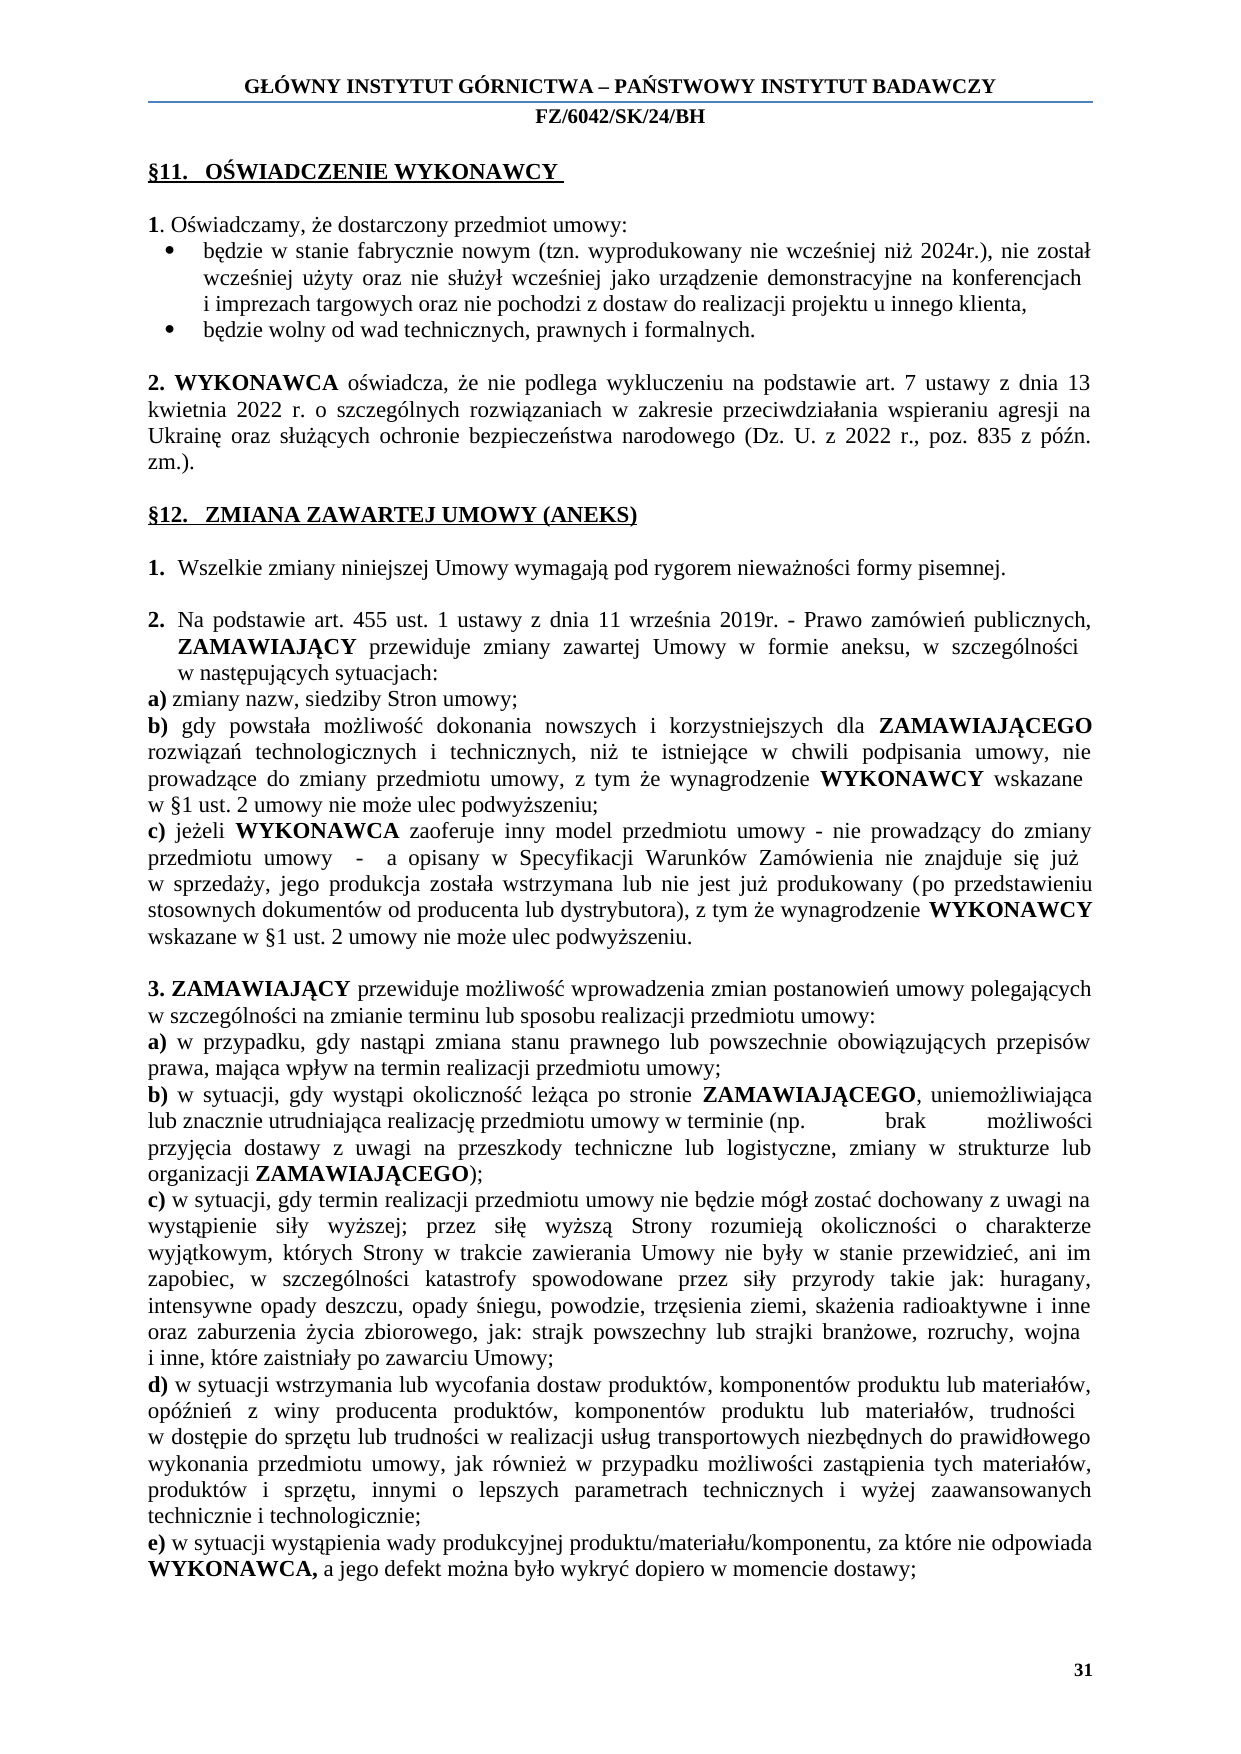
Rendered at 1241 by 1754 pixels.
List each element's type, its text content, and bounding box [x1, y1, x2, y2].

text 2. WYKONAWCA oświadcza, że nie podlega wykluczeniu na podstawie art. 7 ustawy z dnia 13 kwietnia 2022 r. o szczególnych rozwiązaniach w zakresie przeciwdziałania wspieraniu agresji na Ukrainę oraz służących ochronie bezpieczeństwa narodowego (Dz. U. z 2022 r., poz. 835 z późn. zm.). [148, 369, 1093, 475]
text e) w sytuacji wystąpienia wady produkcyjnej produktu/materiału/komponentu, za które nie odpowiada WYKONAWCA, a jego defekt można było wykryć dopiero w momencie dostawy; [148, 1529, 1093, 1582]
text a) zmiany nazw, siedziby Stron umowy; [148, 686, 1093, 712]
text 11. OŚWIADCZENIE WYKONAWCY [148, 158, 1093, 185]
text d) w sytuacji wstrzymania lub wycofania dostaw produktów, komponentów produktu lub materiałów, opóźnień z winy producenta produktów, komponentów produktu lub materiałów, trudności w dostępie do sprzętu lub trudności w realizacji usług transportowych niezbędnych do prawidłowego wykonania przedmiotu umowy, jak również w przypadku możliwości zastąpienia tych materiałów, produktów i sprzętu, innymi o lepszych parametrach technicznych i wyżej zaawansowanych technicznie i technologicznie; [148, 1371, 1093, 1529]
text 2. Na podstawie art. 455 ust. 1 ustawy z dnia 11 września 2019r. - Prawo zamówień publicznych, ZAMAWIAJĄCY przewiduje zmiany zawartej Umowy w formie aneksu, w szczególności w następujących sytuacjach: [148, 606, 1093, 686]
list będzie wolny od wad technicznych, prawnych i formalnych. [166, 317, 1093, 343]
text 3. ZAMAWIAJĄCY przewiduje możliwość wprowadzenia zmian postanowień umowy polegających w szczególności na zmianie terminu lub sposobu realizacji przedmiotu umowy: [148, 975, 1093, 1028]
text b) gdy powstała możliwość dokonania nowszych i korzystniejszych dla ZAMAWIAJĄCEGO rozwiązań technologicznych i technicznych, niż te istniejące w chwili podpisania umowy, nie prowadzące do zmiany przedmiotu umowy, z tym że wynagrodzenie WYKONAWCY wskazane w §1 ust. 2 umowy nie może ulec podwyższeniu; [148, 712, 1093, 817]
text c) jeżeli WYKONAWCA zaoferuje inny model przedmiotu umowy - nie prowadzący do zmiany przedmiotu umowy - a opisany w Specyfikacji Warunków Zamówienia nie znajduje się już w sprzedaży, jego produkcja została wstrzymana lub nie jest już produkowany (po przedstawieniu stosownych dokumentów od producenta lub dystrybutora), z tym że wynagrodzenie WYKONAWCY wskazane w §1 ust. 2 umowy nie może ulec podwyższeniu. [148, 817, 1093, 949]
text a) w przypadku, gdy nastąpi zmiana stanu prawnego lub powszechnie obowiązujących przepisów prawa, mająca wpływ na termin realizacji przedmiotu umowy; [148, 1028, 1093, 1081]
text c) w sytuacji, gdy termin realizacji przedmiotu umowy nie będzie mógł zostać dochowany z uwagi na wystąpienie siły wyższej; przez siłę wyższą Strony rozumieją okoliczności o charakterze wyjątkowym, których Strony w trakcie zawierania Umowy nie były w stanie przewidzieć, ani im zapobiec, w szczególności katastrofy spowodowane przez siły przyrody takie jak: huragany, intensywne opady deszczu, opady śniegu, powodzie, trzęsienia ziemi, skażenia radioaktywne i inne oraz zaburzenia życia zbiorowego, jak: strajk powszechny lub strajki branżowe, rozruchy, wojna i inne, które zaistniały po zawarciu Umowy; [148, 1186, 1093, 1371]
list będzie w stanie fabrycznie nowym (tzn. wyprodukowany nie wcześniej niż 2024r.), nie został wcześniej użyty oraz nie służył wcześniej jako urządzenie demonstracyjne na konferencjach i imprezach targowych oraz nie pochodzi z dostaw do realizacji projektu u innego klienta, [166, 237, 1093, 317]
text 12. ZMIANA ZAWARTEJ UMOWY (ANEKS) [148, 501, 1093, 527]
text b) w sytuacji, gdy wystąpi okoliczność leżąca po stronie ZAMAWIAJĄCEGO, uniemożliwiająca lub znacznie utrudniająca realizację przedmiotu umowy w terminie (np. brak możliwości przyjęcia dostawy z uwagi na przeszkody techniczne lub logistyczne, zmiany w strukturze lub organizacji ZAMAWIAJĄCEGO); [148, 1081, 1093, 1186]
text 1. Oświadczamy, że dostarczony przedmiot umowy: [148, 211, 1093, 237]
text 1. Wszelkie zmiany niniejszej Umowy wymagają pod rygorem nieważności formy pisemnej. [148, 554, 1093, 580]
